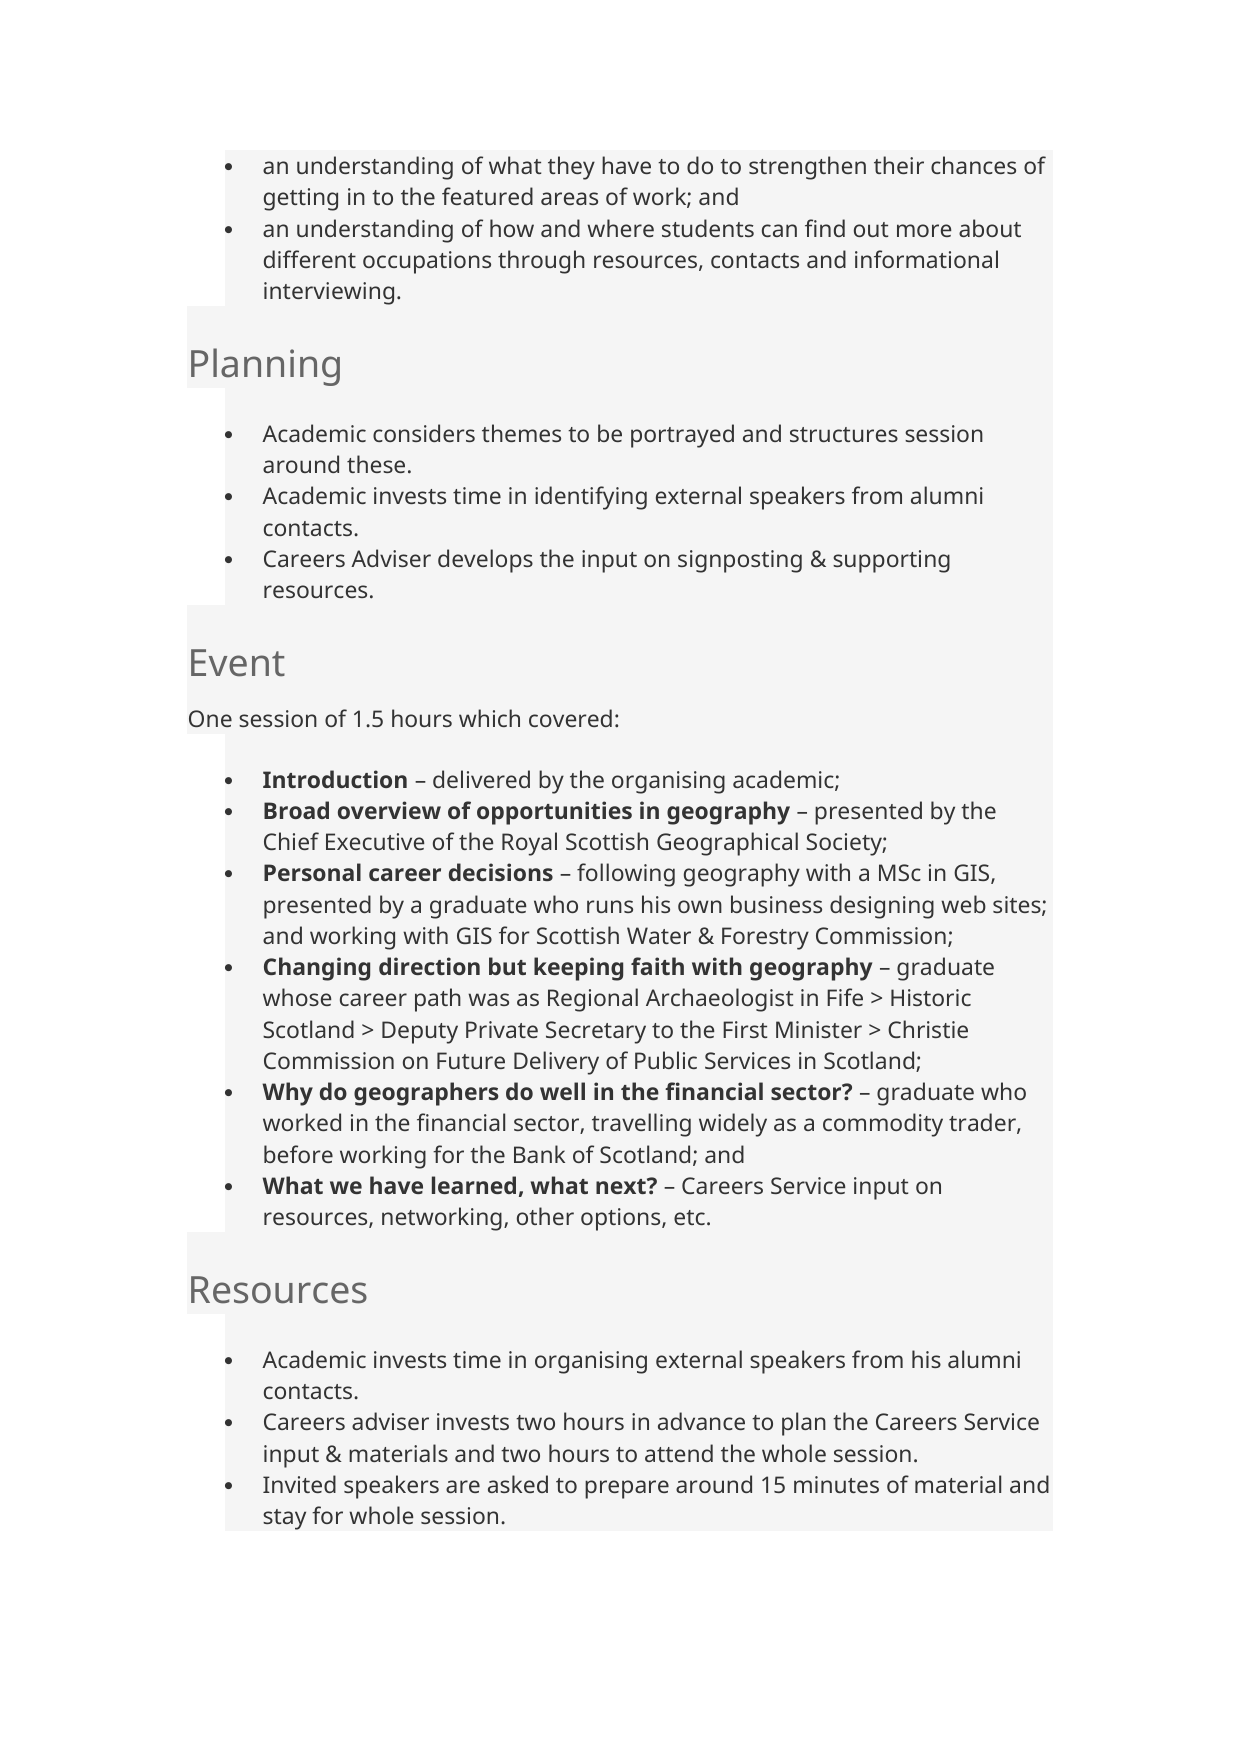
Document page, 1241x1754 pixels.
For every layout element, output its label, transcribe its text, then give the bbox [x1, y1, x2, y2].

list Careers adviser invests two hours in advance to plan the Careers Service input & materials and two hours to attend the whole session. [225, 1406, 1053, 1469]
list Personal career decisions – following geography with a MSc in GIS, presented by a graduate who runs his own business designing web sites; and working with GIS for Scottish Water & Forestry Commission; [225, 857, 1053, 951]
list Invited speakers are asked to prepare around 15 minutes of material and stay for whole session. [225, 1469, 1053, 1531]
list Introduction – delivered by the organising academic; [225, 763, 1053, 795]
text Event [187, 636, 1053, 687]
list an understanding of what they have to do to strengthen their chances of getting in to the featured areas of work; and [225, 150, 1053, 212]
list Careers Adviser develops the input on signposting & supporting resources. [225, 543, 1053, 605]
list Academic invests time in identifying external speakers from alumni contacts. [225, 480, 1053, 543]
list Why do geographers do well in the financial sector? – graduate who worked in the financial sector, travelling widely as a commodity trader, before working for the Bank of Scotland; and [225, 1076, 1053, 1170]
list What we have learned, what next? – Careers Service input on resources, networking, other options, etc. [225, 1170, 1053, 1232]
list Changing direction but keeping faith with geography – graduate whose career path was as Regional Archaeologist in Fife > Historic Scotland > Deputy Private Secretary to the First Minister > Christie Commission on Future Delivery of Public Services in Scotland; [225, 951, 1053, 1076]
list Broad overview of opportunities in geography – presented by the Chief Executive of the Royal Scottish Geographical Society; [225, 795, 1053, 857]
text Resources [187, 1263, 1053, 1314]
list Academic considers themes to be portrayed and structures session around these. [225, 418, 1053, 480]
text One session of 1.5 hours which covered: [187, 703, 1053, 734]
list Academic invests time in organising external speakers from his alumni contacts. [225, 1344, 1053, 1406]
list an understanding of how and where students can find out more about different occupations through resources, contacts and informational interviewing. [225, 212, 1053, 306]
text Planning [187, 337, 1053, 388]
